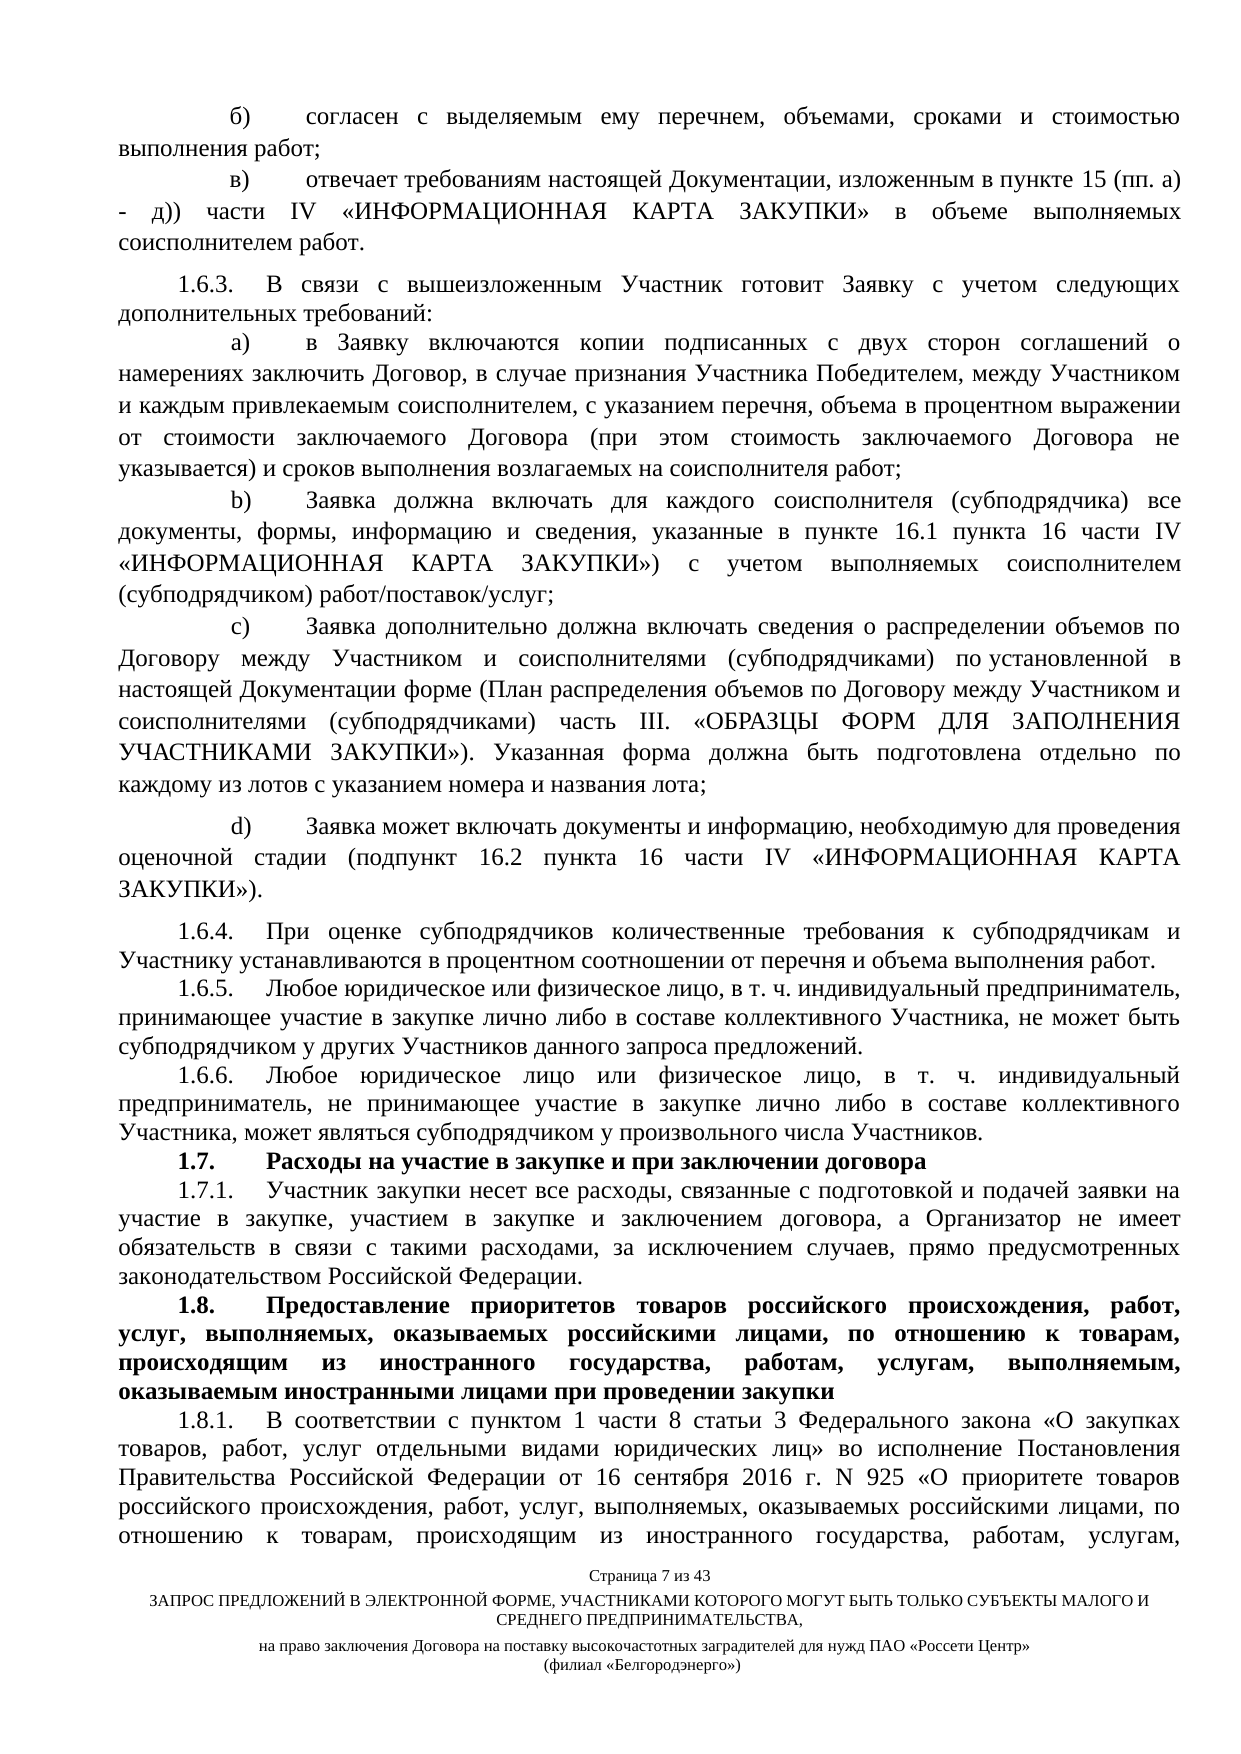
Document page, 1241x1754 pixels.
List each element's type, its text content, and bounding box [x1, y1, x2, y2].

subtitle Участник закупки несет все расходы, связанные с подготовкой и подачей заявки на участие в закупке, участием в закупке и заключением договора, а Организатор не имеет обязательств в связи с такими расходами, за исключением случаев, прямо предусмотренных законодательством Российской Федерации. [118, 1175, 1181, 1290]
list Заявка может включать документы и информацию, необходимую для проведения оценочной стадии (подпункт 16.2 пункта 16 части IV «ИНФОРМАЦИОННАЯ КАРТА ЗАКУПКИ»). [118, 811, 1181, 903]
list в Заявку включаются копии подписанных с двух сторон соглашений о намерениях заключить Договор, в случае признания Участника Победителем, между Участником и каждым привлекаемым соисполнителем, с указанием перечня, объема в процентном выражении от стоимости заключаемого Договора (при этом стоимость заключаемого Договора не указывается) и сроков выполнения возлагаемых на соисполнителя работ; [118, 327, 1181, 482]
subtitle Любое юридическое или физическое лицо, в т. ч. индивидуальный предприниматель, принимающее участие в закупке лично либо в составе коллективного Участника, не может быть субподрядчиком у других Участников данного запроса предложений. [118, 973, 1181, 1060]
list отвечает требованиям настоящей Документации, изложенным в пункте 15 (пп. а) - д)) части IV «ИНФОРМАЦИОННАЯ КАРТА ЗАКУПКИ» в объеме выполняемых соисполнителем работ. [118, 164, 1181, 256]
subtitle Расходы на участие в закупке и при заключении договора [118, 1146, 1181, 1175]
list согласен с выделяемым ему перечнем, объемами, сроками и стоимостью выполнения работ; [118, 101, 1181, 162]
subtitle При оценке субподрядчиков количественные требования к субподрядчикам и Участнику устанавливаются в процентном соотношении от перечня и объема выполнения работ. [118, 916, 1181, 973]
subtitle Предоставление приоритетов товаров российского происхождения, работ, услуг, выполняемых, оказываемых российскими лицами, по отношению к товарам, происходящим из иностранного государства, работам, услугам, выполняемым, оказываемым иностранными лицами при проведении закупки [118, 1290, 1181, 1405]
subtitle В связи с вышеизложенным Участник готовит Заявку с учетом следующих дополнительных требований: [118, 269, 1181, 327]
subtitle Любое юридическое лицо или физическое лицо, в т. ч. индивидуальный предприниматель, не принимающее участие в закупке лично либо в составе коллективного Участника, может являться субподрядчиком у произвольного числа Участников. [118, 1060, 1181, 1146]
list Заявка должна включать для каждого соисполнителя (субподрядчика) все документы, формы, информацию и сведения, указанные в пункте 16.1 пункта 16 части IV «ИНФОРМАЦИОННАЯ КАРТА ЗАКУПКИ») с учетом выполняемых соисполнителем (субподрядчиком) работ/поставок/услуг; [118, 485, 1181, 608]
list Заявка дополнительно должна включать сведения о распределении объемов по Договору между Участником и соисполнителями (субподрядчиками) по установленной в настоящей Документации форме (План распределения объемов по Договору между Участником и соисполнителями (субподрядчиками) часть III. «ОБРАЗЦЫ ФОРМ ДЛЯ ЗАПОЛНЕНИЯ УЧАСТНИКАМИ ЗАКУПКИ»). Указанная форма должна быть подготовлена отдельно по каждому из лотов с указанием номера и названия лота; [118, 611, 1181, 798]
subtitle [118, 1405, 1181, 1548]
